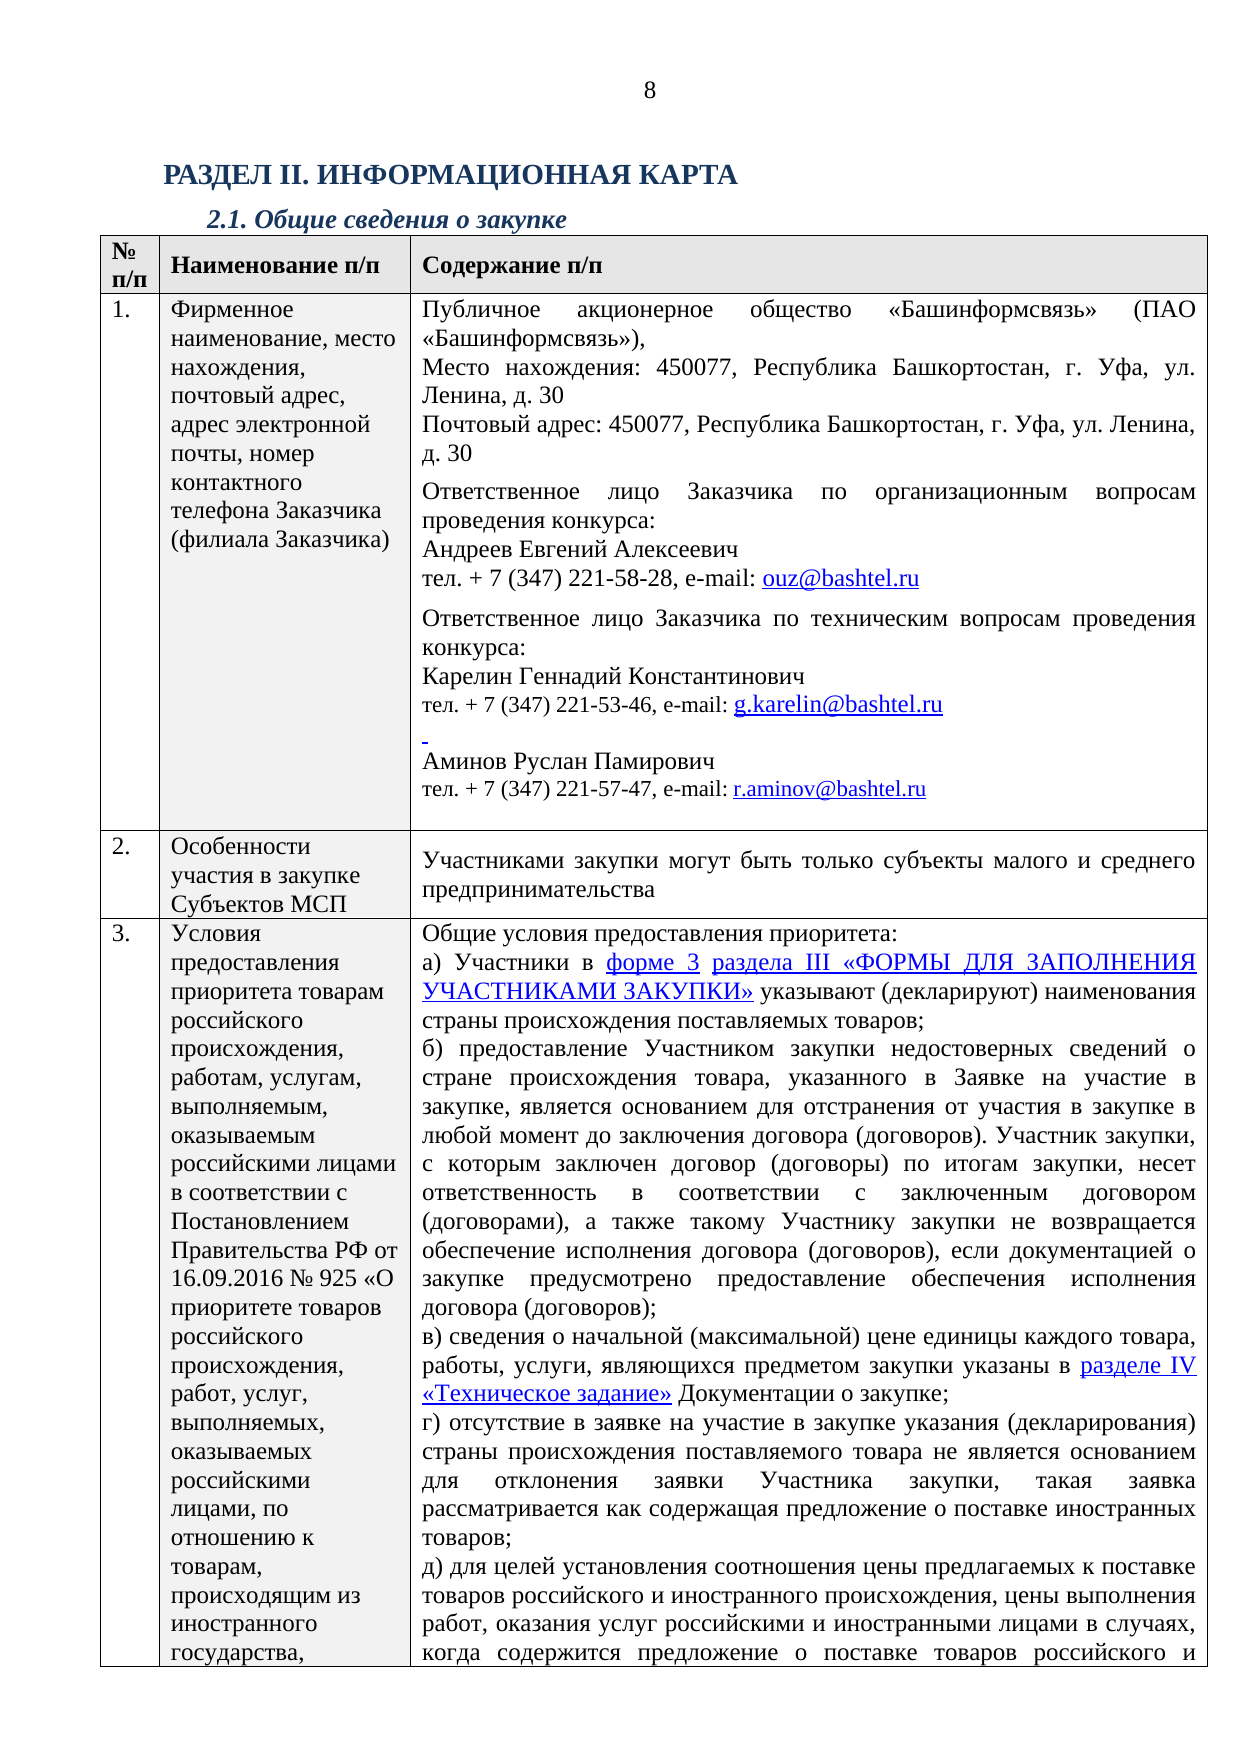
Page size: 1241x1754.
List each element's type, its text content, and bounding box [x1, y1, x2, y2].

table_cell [160, 919, 410, 1666]
table_cell Фирменное наименование, место нахождения, почтовый адрес, адрес электронной почты, номер контактного телефона Заказчика (филиала Заказчика) [160, 294, 410, 830]
table_header № п/п [101, 236, 159, 293]
text 2.1. Общие сведения о закупке [207, 203, 1181, 235]
table_cell Особенности участия в закупке Субъектов МСП [160, 831, 410, 917]
table_cell Публичное акционерное общество «Башинформсвязь» (ПАО «Башинформсвязь»), Место нахождения: 450077, Республика Башкортостан, г. Уфа, ул. Ленина, д. 30 Почтовый адрес: 450077, Республика Башкортостан, г. Уфа, ул. Ленина, д. 30 Ответственное лицо Заказчика по организационным вопросам проведения конкурса: Андреев Евгений Алексеевич тел. + 7 (347) 221-58-28, e-mail: ouz@bashtel.ru Ответственное лицо Заказчика по техническим вопросам проведения конкурса: Карелин Геннадий Константинович тел. + 7 (347) 221-53-46, e-mail: g.karelin@bashtel.ru Аминов Руслан Памирович тел. + 7 (347) 221-57-47, e-mail: r.aminov@bashtel.ru [411, 294, 1207, 830]
table_cell [101, 919, 159, 1666]
table_cell [101, 294, 159, 830]
text РАЗДЕЛ II. ИНФОРМАЦИОННАЯ КАРТА [163, 157, 1181, 191]
table_cell Участниками закупки могут быть только субъекты малого и среднего предпринимательства [411, 831, 1207, 917]
table_header Наименование п/п [160, 236, 410, 293]
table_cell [411, 919, 1207, 1666]
table_cell [101, 831, 159, 917]
table_header Содержание п/п [411, 236, 1207, 293]
